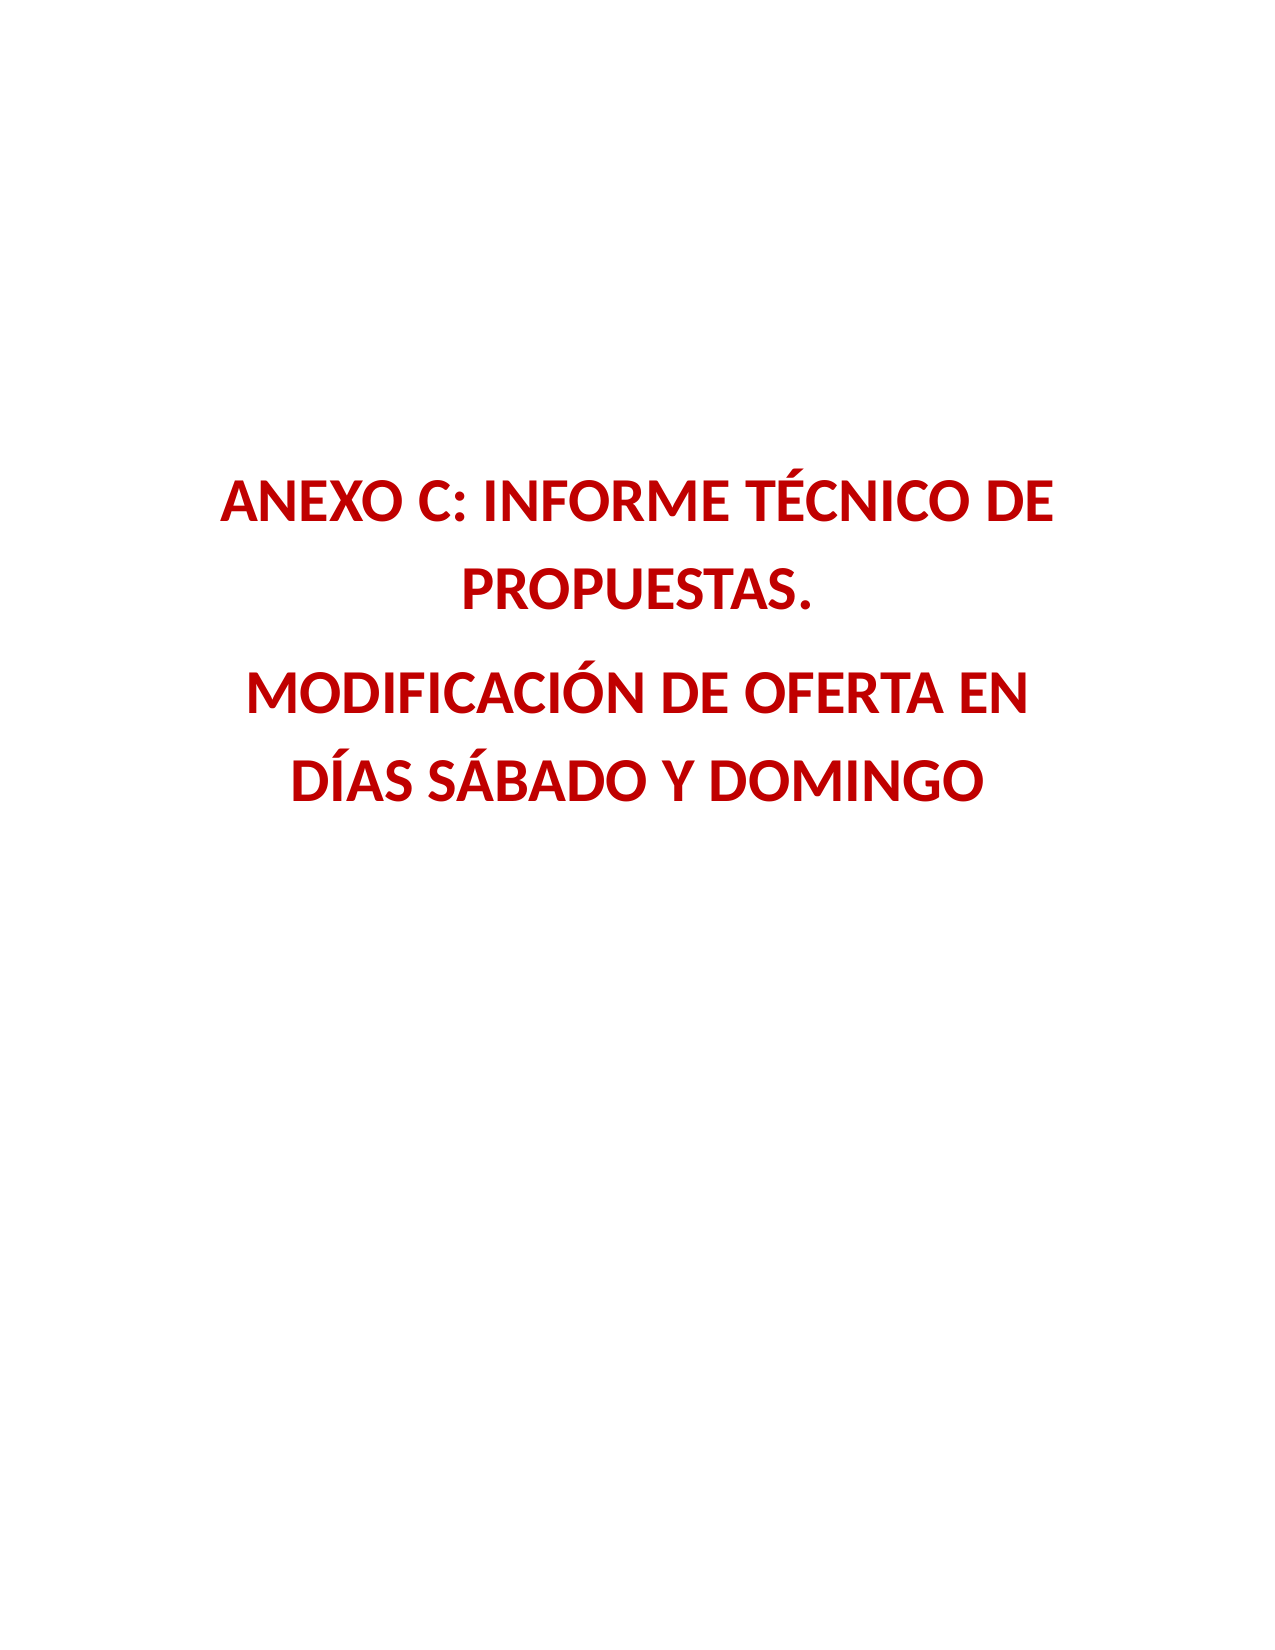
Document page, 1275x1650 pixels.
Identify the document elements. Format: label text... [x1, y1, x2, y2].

text MODIFICACIÓN DE OFERTA EN DÍAS SÁBADO Y DOMINGO [177, 653, 1098, 817]
text ANEXO C: INFORME TÉCNICO DE PROPUESTAS. [177, 461, 1098, 625]
